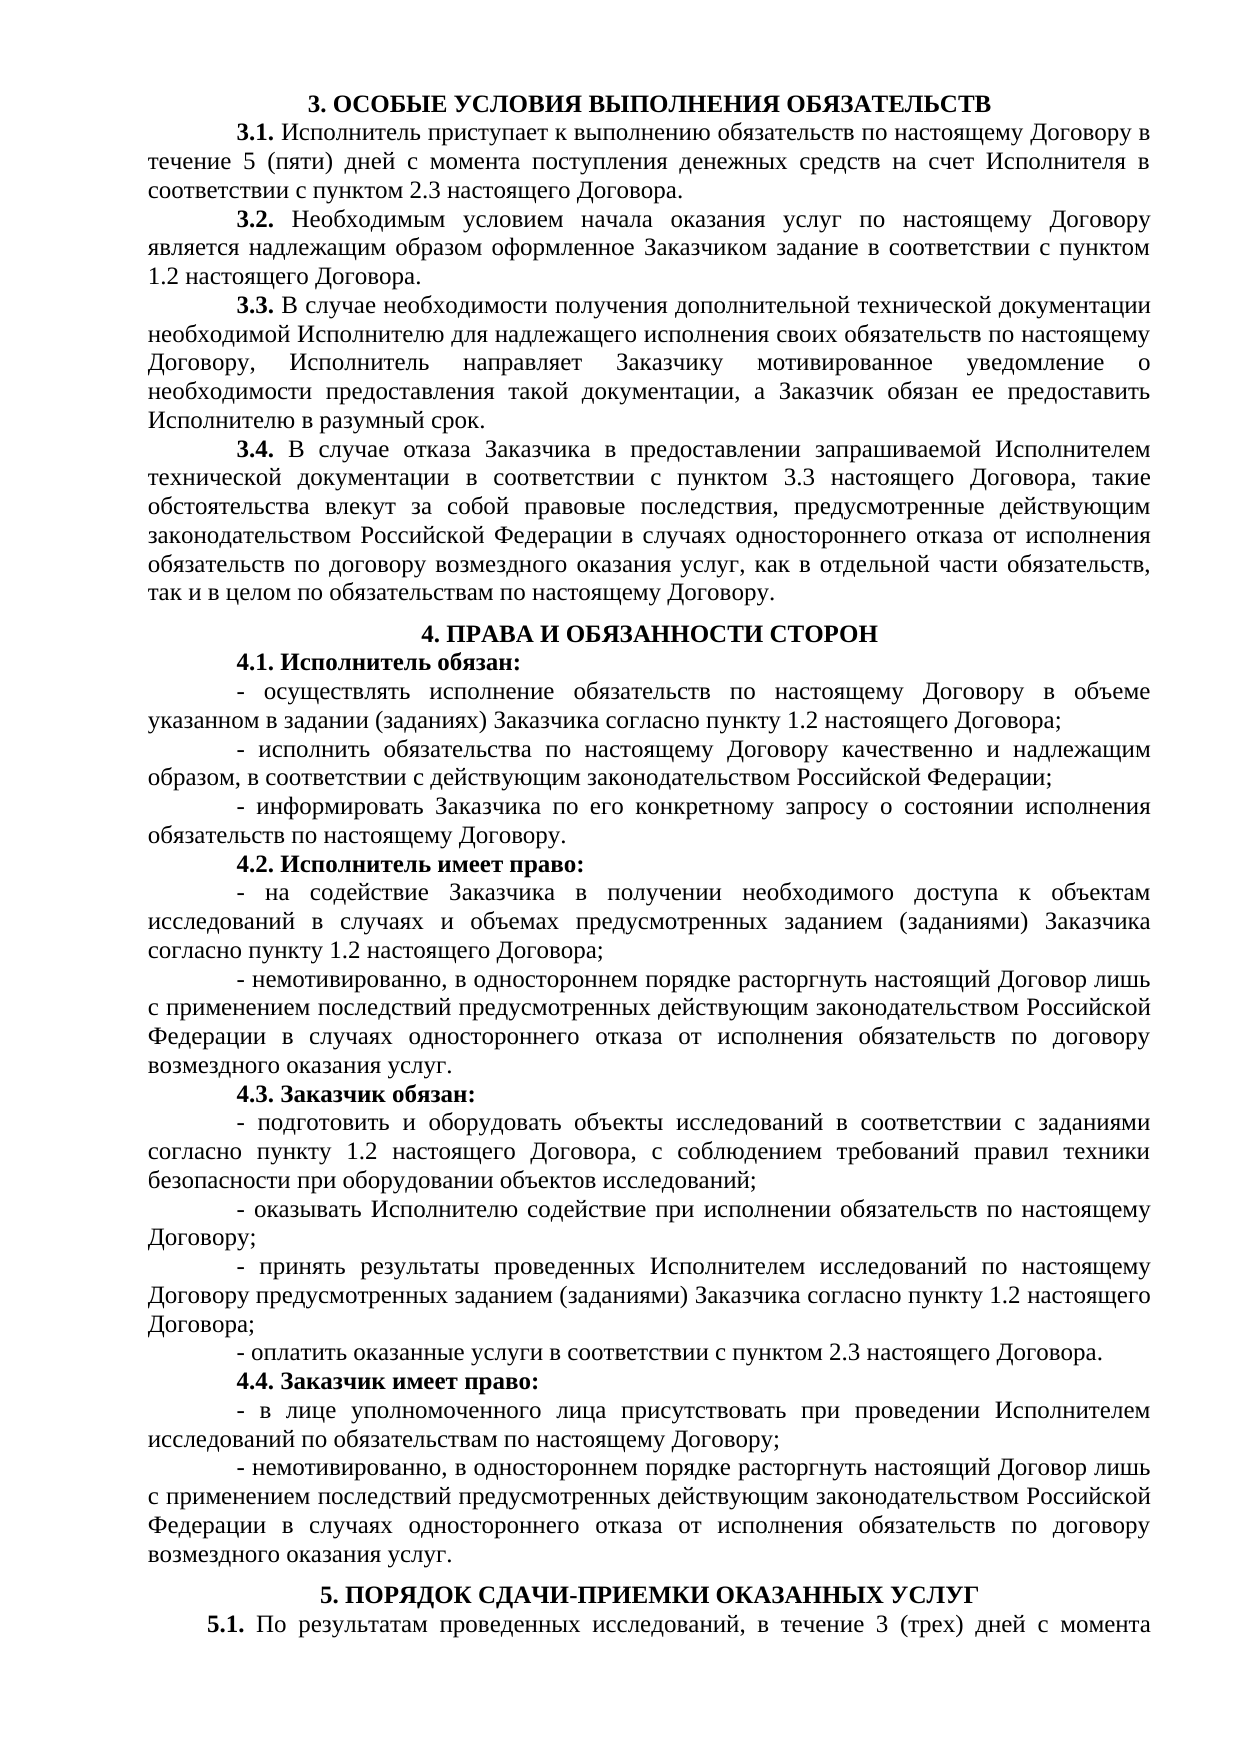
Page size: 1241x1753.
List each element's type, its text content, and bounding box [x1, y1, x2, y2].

text - на содействие Заказчика в получении необходимого доступа к объектам исследований в случаях и объемах предусмотренных заданием (заданиями) Заказчика согласно пункту 1.2 настоящего Договора; [148, 877, 1152, 964]
text 5. ПОРЯДОК СДАЧИ-ПРИЕМКИ ОКАЗАННЫХ УСЛУГ [148, 1580, 1152, 1609]
text 3.4. В случае отказа Заказчика в предоставлении запрашиваемой Исполнителем технической документации в соответствии с пунктом 3.3 настоящего Договора, такие обстоятельства влекут за собой правовые последствия, предусмотренные действующим законодательством Российской Федерации в случаях одностороннего отказа от исполнения обязательств по договору возмездного оказания услуг, как в отдельной части обязательств, так и в целом по обязательствам по настоящему Договору. [148, 434, 1152, 606]
text - подготовить и оборудовать объекты исследований в соответствии с заданиями согласно пункту 1.2 настоящего Договора, с соблюдением требований правил техники безопасности при оборудовании объектов исследований; [148, 1107, 1152, 1194]
text 3. ОСОБЫЕ УСЛОВИЯ ВЫПОЛНЕНИЯ ОБЯЗАТЕЛЬСТВ [148, 89, 1152, 117]
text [148, 1609, 1152, 1637]
text 4.1. Исполнитель обязан: [148, 647, 1152, 676]
text - в лице уполномоченного лица присутствовать при проведении Исполнителем исследований по обязательствам по настоящему Договору; [148, 1395, 1152, 1452]
text - осуществлять исполнение обязательств по настоящему Договору в объеме указанном в задании (заданиях) Заказчика согласно пункту 1.2 настоящего Договора; [148, 676, 1152, 734]
text 4.4. Заказчик имеет право: [148, 1366, 1152, 1395]
text 4. ПРАВА И ОБЯЗАННОСТИ СТОРОН [148, 619, 1152, 647]
text - исполнить обязательства по настоящему Договору качественно и надлежащим образом, в соответствии с действующим законодательством Российской Федерации; [148, 734, 1152, 791]
text 4.3. Заказчик обязан: [148, 1079, 1152, 1107]
text - оплатить оказанные услуги в соответствии с пунктом 2.3 настоящего Договора. [148, 1337, 1152, 1366]
text - принять результаты проведенных Исполнителем исследований по настоящему Договору предусмотренных заданием (заданиями) Заказчика согласно пункту 1.2 настоящего Договора; [148, 1251, 1152, 1337]
text - немотивированно, в одностороннем порядке расторгнуть настоящий Договор лишь с применением последствий предусмотренных действующим законодательством Российской Федерации в случаях одностороннего отказа от исполнения обязательств по договору возмездного оказания услуг. [148, 964, 1152, 1079]
text - оказывать Исполнителю содействие при исполнении обязательств по настоящему Договору; [148, 1194, 1152, 1251]
text 3.1. Исполнитель приступает к выполнению обязательств по настоящему Договору в течение 5 (пяти) дней с момента поступления денежных средств на счет Исполнителя в соответствии с пунктом 2.3 настоящего Договора. [148, 117, 1152, 204]
text - информировать Заказчика по его конкретному запросу о состоянии исполнения обязательств по настоящему Договору. [148, 791, 1152, 849]
text 3.2. Необходимым условием начала оказания услуг по настоящему Договору является надлежащим образом оформленное Заказчиком задание в соответствии с пунктом 1.2 настоящего Договора. [148, 204, 1152, 290]
text 3.3. В случае необходимости получения дополнительной технической документации необходимой Исполнителю для надлежащего исполнения своих обязательств по настоящему Договору, Исполнитель направляет Заказчику мотивированное уведомление о необходимости предоставления такой документации, а Заказчик обязан ее предоставить Исполнителю в разумный срок. [148, 290, 1152, 434]
text - немотивированно, в одностороннем порядке расторгнуть настоящий Договор лишь с применением последствий предусмотренных действующим законодательством Российской Федерации в случаях одностороннего отказа от исполнения обязательств по договору возмездного оказания услуг. [148, 1452, 1152, 1567]
text 4.2. Исполнитель имеет право: [148, 849, 1152, 877]
